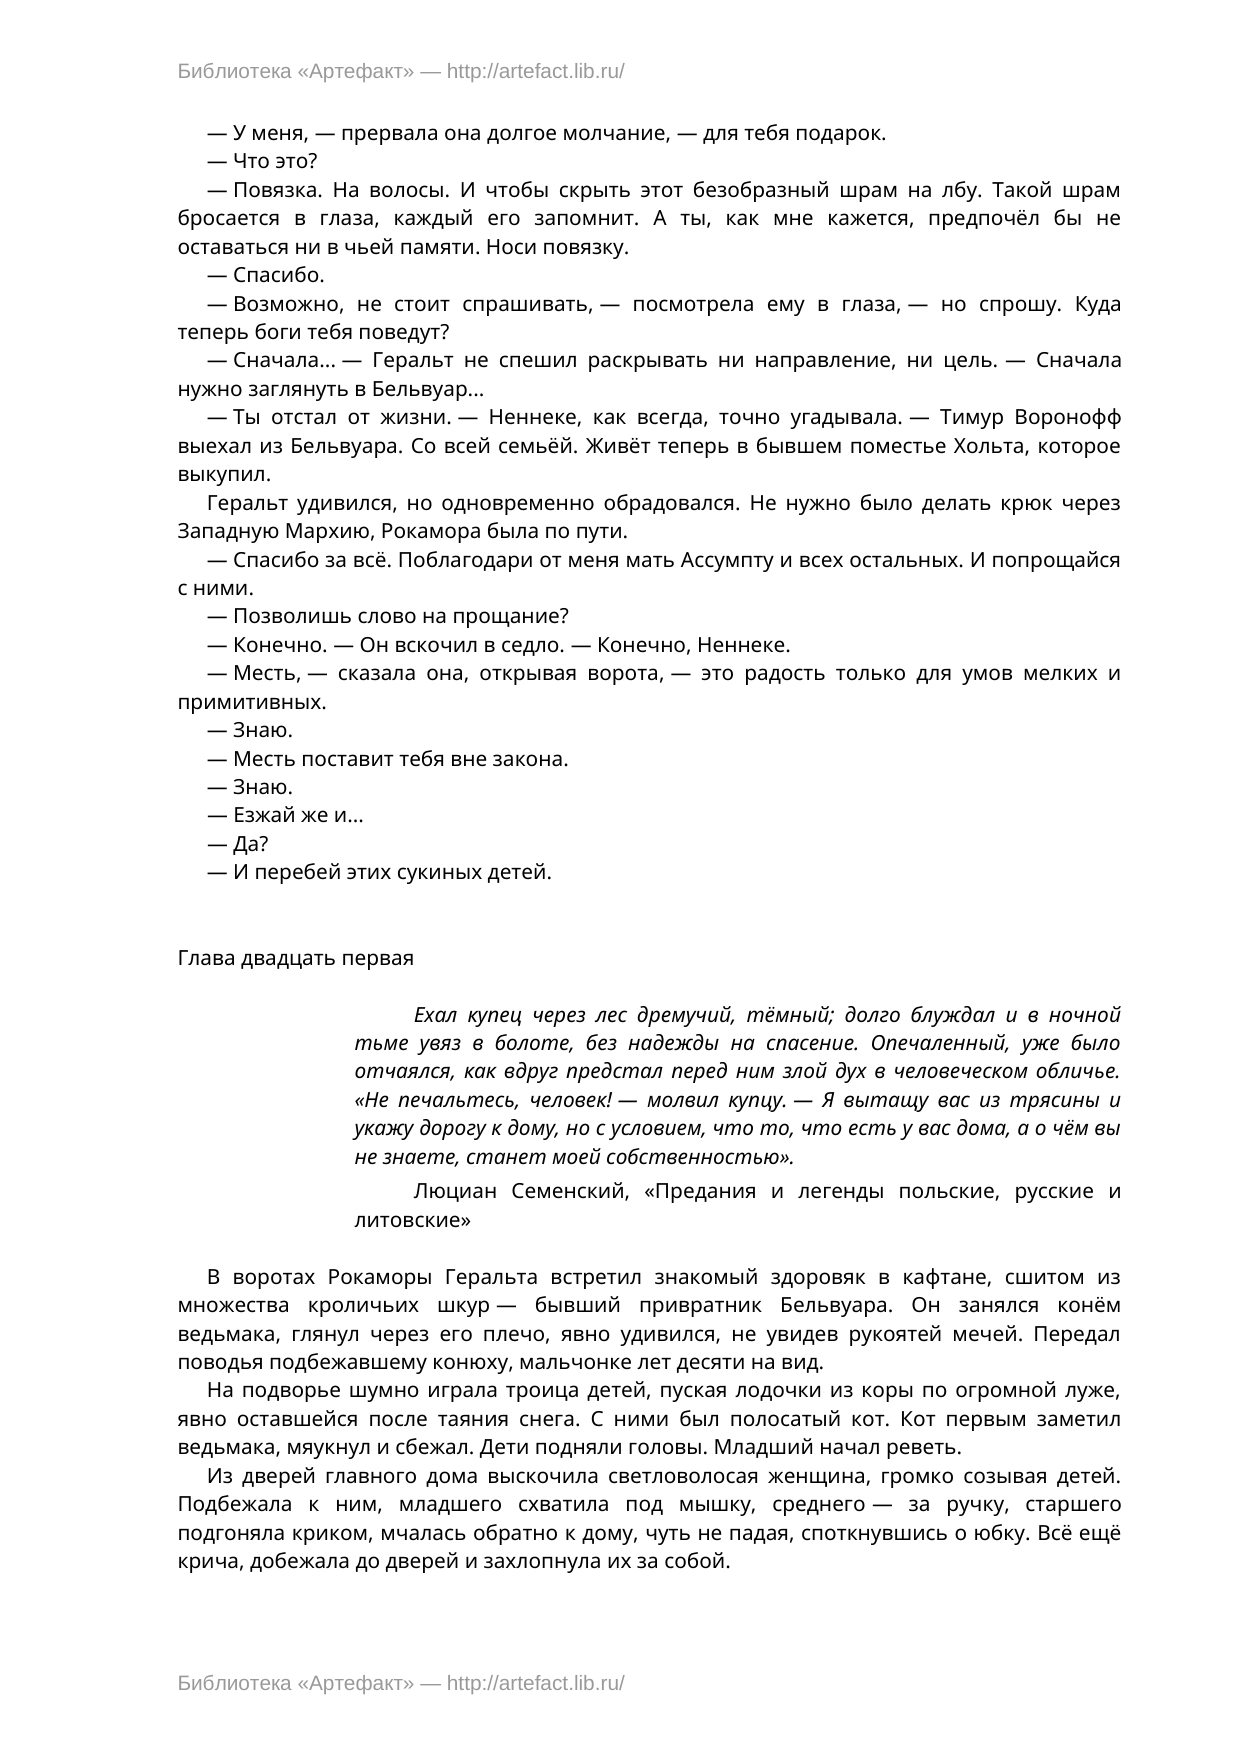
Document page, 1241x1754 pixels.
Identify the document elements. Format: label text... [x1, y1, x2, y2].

text На подворье шумно играла троица детей, пуская лодочки из коры по огромной луже, явно оставшейся после таяния снега. С ними был полосатый кот. Кот первым заметил ведьмака, мяукнул и сбежал. Дети подняли головы. Младший начал реветь. [177, 1376, 1122, 1461]
text — Да? [177, 829, 1122, 857]
text — Сначала... — Геральт не спешил раскрывать ни направление, ни цель. — Сначала нужно заглянуть в Бельвуар... [177, 346, 1122, 402]
text — У меня, — прервала она долгое молчание, — для тебя подарок. [177, 118, 1122, 147]
text Люциан Семенский, «Предания и легенды польские, русские и литовские» [354, 1177, 1122, 1233]
text — Месть, — сказала она, открывая ворота, — это радость только для умов мелких и примитивных. [177, 658, 1122, 715]
text — Езжай же и... [177, 801, 1122, 829]
text — И перебей этих сукиных детей. [177, 857, 1122, 886]
text — Повязка. На волосы. И чтобы скрыть этот безобразный шрам на лбу. Такой шрам бросается в глаза, каждый его запомнит. А ты, как мне кажется, предпочёл бы не оставаться ни в чьей памяти. Носи повязку. [177, 175, 1122, 260]
subtitle Глава двадцать первая [177, 943, 1122, 971]
text — Конечно. — Он вскочил в седло. — Конечно, Неннеке. [177, 630, 1122, 658]
text — Спасибо за всё. Поблагодари от меня мать Ассумпту и всех остальных. И попрощайся с ними. [177, 545, 1122, 602]
text Ехал купец через лес дремучий, тёмный; долго блуждал и в ночной тьме увяз в болоте, без надежды на спасение. Опечаленный, уже было отчаялся, как вдруг предстал перед ним злой дух в человеческом обличье. «Не печальтесь, человек! — молвил купцу. — Я вытащу вас из трясины и укажу дорогу к дому, но с условием, что то, что есть у вас дома, а о чём вы не знаете, станет моей собственностью». [354, 1000, 1122, 1170]
text — Знаю. [177, 772, 1122, 801]
text — Знаю. [177, 715, 1122, 744]
text — Что это? [177, 147, 1122, 175]
text В воротах Рокаморы Геральта встретил знакомый здоровяк в кафтане, сшитом из множества кроличьих шкур — бывший привратник Бельвуара. Он занялся конём ведьмака, глянул через его плечо, явно удивился, не увидев рукоятей мечей. Передал поводья подбежавшему конюху, мальчонке лет десяти на вид. [177, 1262, 1122, 1376]
text — Спасибо. [177, 260, 1122, 289]
text Из дверей главного дома выскочила светловолосая женщина, громко созывая детей. Подбежала к ним, младшего схватила под мышку, среднего — за ручку, старшего подгоняла криком, мчалась обратно к дому, чуть не падая, споткнувшись о юбку. Всё ещё крича, добежала до дверей и захлопнула их за собой. [177, 1461, 1122, 1575]
text Геральт удивился, но одновременно обрадовался. Не нужно было делать крюк через Западную Мархию, Рокамора была по пути. [177, 488, 1122, 545]
text — Позволишь слово на прощание? [177, 602, 1122, 630]
text — Месть поставит тебя вне закона. [177, 744, 1122, 772]
text — Возможно, не стоит спрашивать, — посмотрела ему в глаза, — но спрошу. Куда теперь боги тебя поведут? [177, 289, 1122, 346]
text — Ты отстал от жизни. — Неннеке, как всегда, точно угадывала. — Тимур Воронофф выехал из Бельвуара. Со всей семьёй. Живёт теперь в бывшем поместье Хольта, которое выкупил. [177, 402, 1122, 488]
